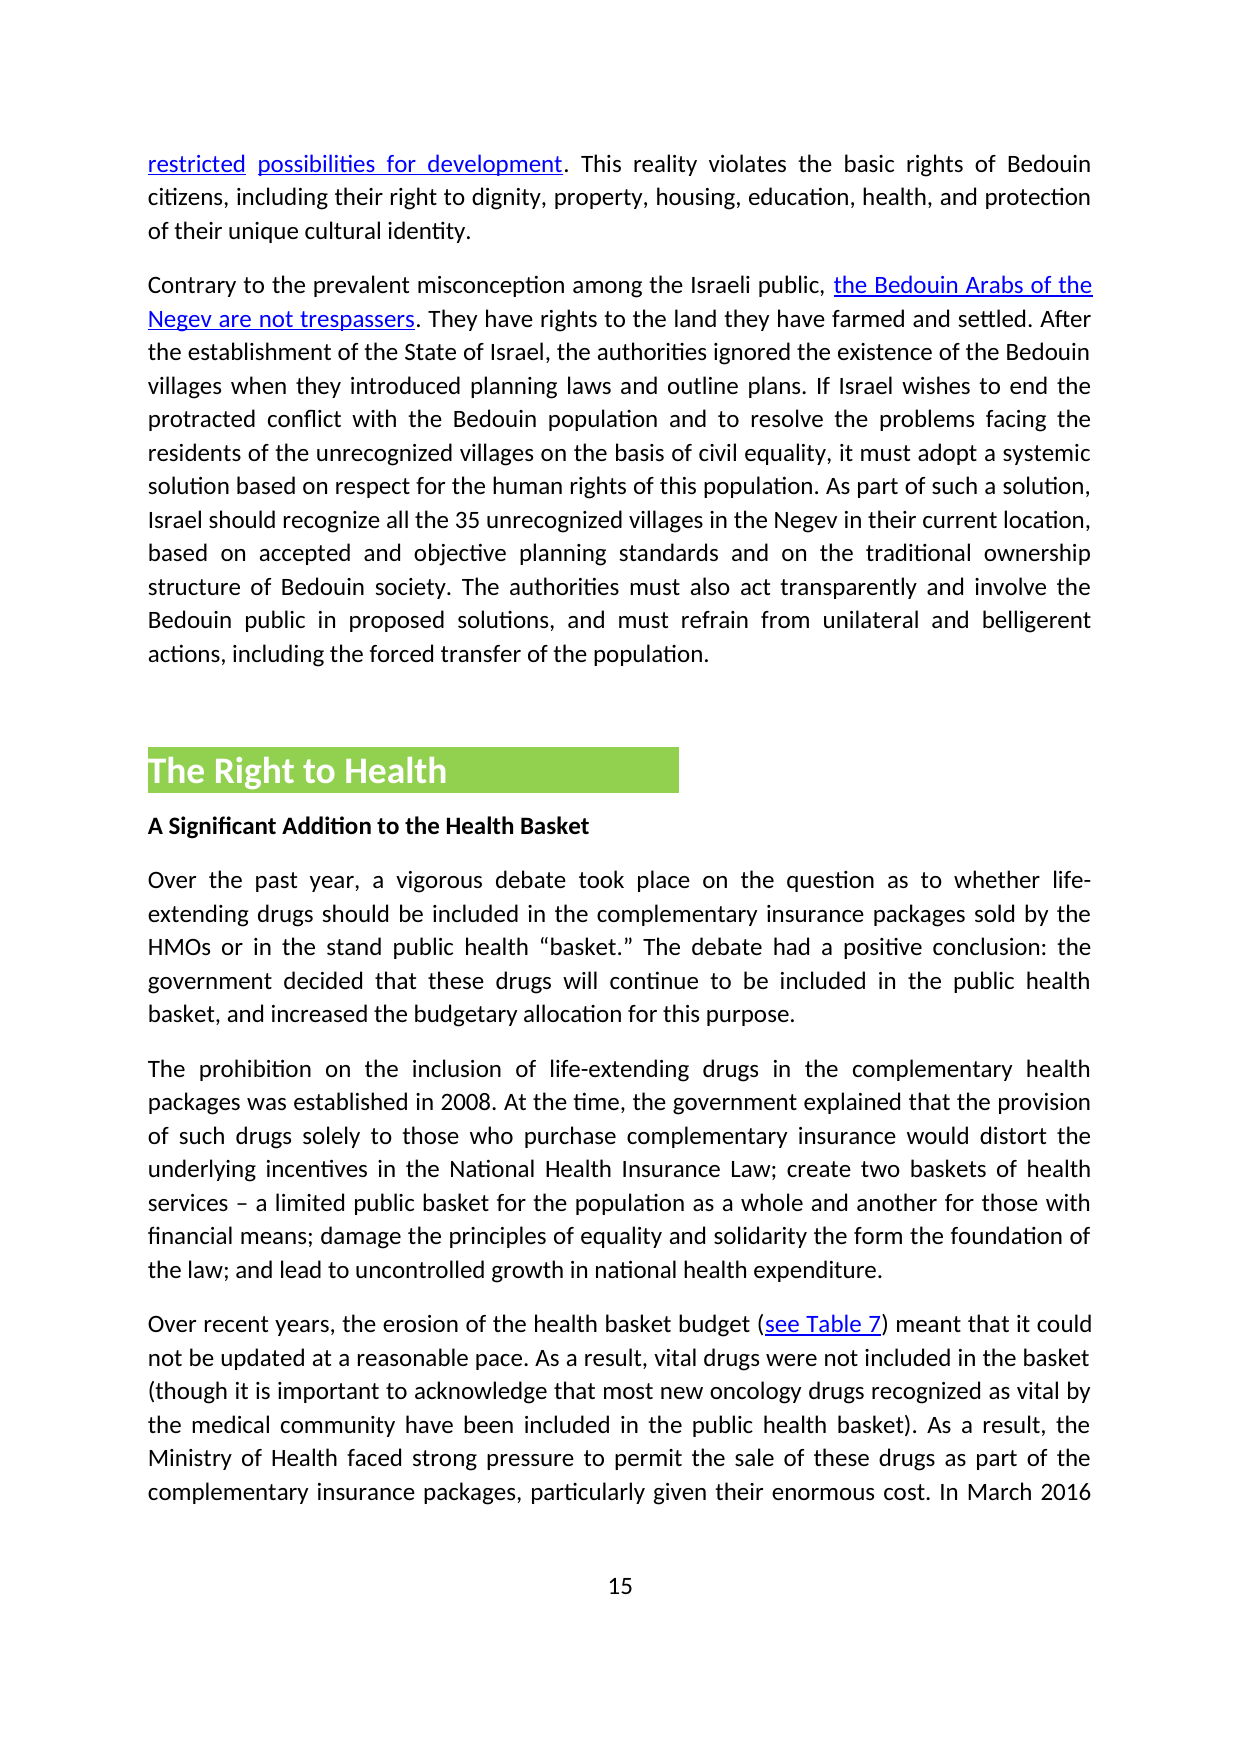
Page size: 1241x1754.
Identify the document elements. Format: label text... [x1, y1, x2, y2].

text A Significant Addition to the Health Basket [148, 810, 1092, 840]
text Contrary to the prevalent misconception among the Israeli public, the Bedouin Arabs of the Negev are not trespassers. They have rights to the land they have farmed and settled. After the establishment of the State of Israel, the authorities ignored the existence of the Bedouin villages when they introduced planning laws and outline plans. If Israel wishes to end the protracted conflict with the Bedouin population and to resolve the problems facing the residents of the unrecognized villages on the basis of civil equality, it must adopt a systemic solution based on respect for the human rights of this population. As part of such a solution, Israel should recognize all the 35 unrecognized villages in the Negev in their current location, based on accepted and objective planning standards and on the traditional ownership structure of Bedouin society. The authorities must also act transparently and involve the Bedouin public in proposed solutions, and must refrain from unilateral and belligerent actions, including the forced transfer of the population. [148, 269, 1092, 669]
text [148, 1308, 1092, 1507]
subtitle The Right to Health [148, 747, 679, 793]
text The prohibition on the inclusion of life-extending drugs in the complementary health packages was established in 2008. At the time, the government explained that the provision of such drugs solely to those who purchase complementary insurance would distort the underlying incentives in the National Health Insurance Law; create two baskets of health services – a limited public basket for the population as a whole and another for those with financial means; damage the principles of equality and solidarity the form the foundation of the law; and lead to uncontrolled growth in national health expenditure. [148, 1053, 1092, 1284]
text Over the past year, a vigorous debate took place on the question as to whether life-extending drugs should be included in the complementary insurance packages sold by the HMOs or in the stand public health “basket.” The debate had a positive conclusion: the government decided that these drugs will continue to be included in the public health basket, and increased the budgetary allocation for this purpose. [148, 864, 1092, 1029]
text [148, 148, 1092, 245]
